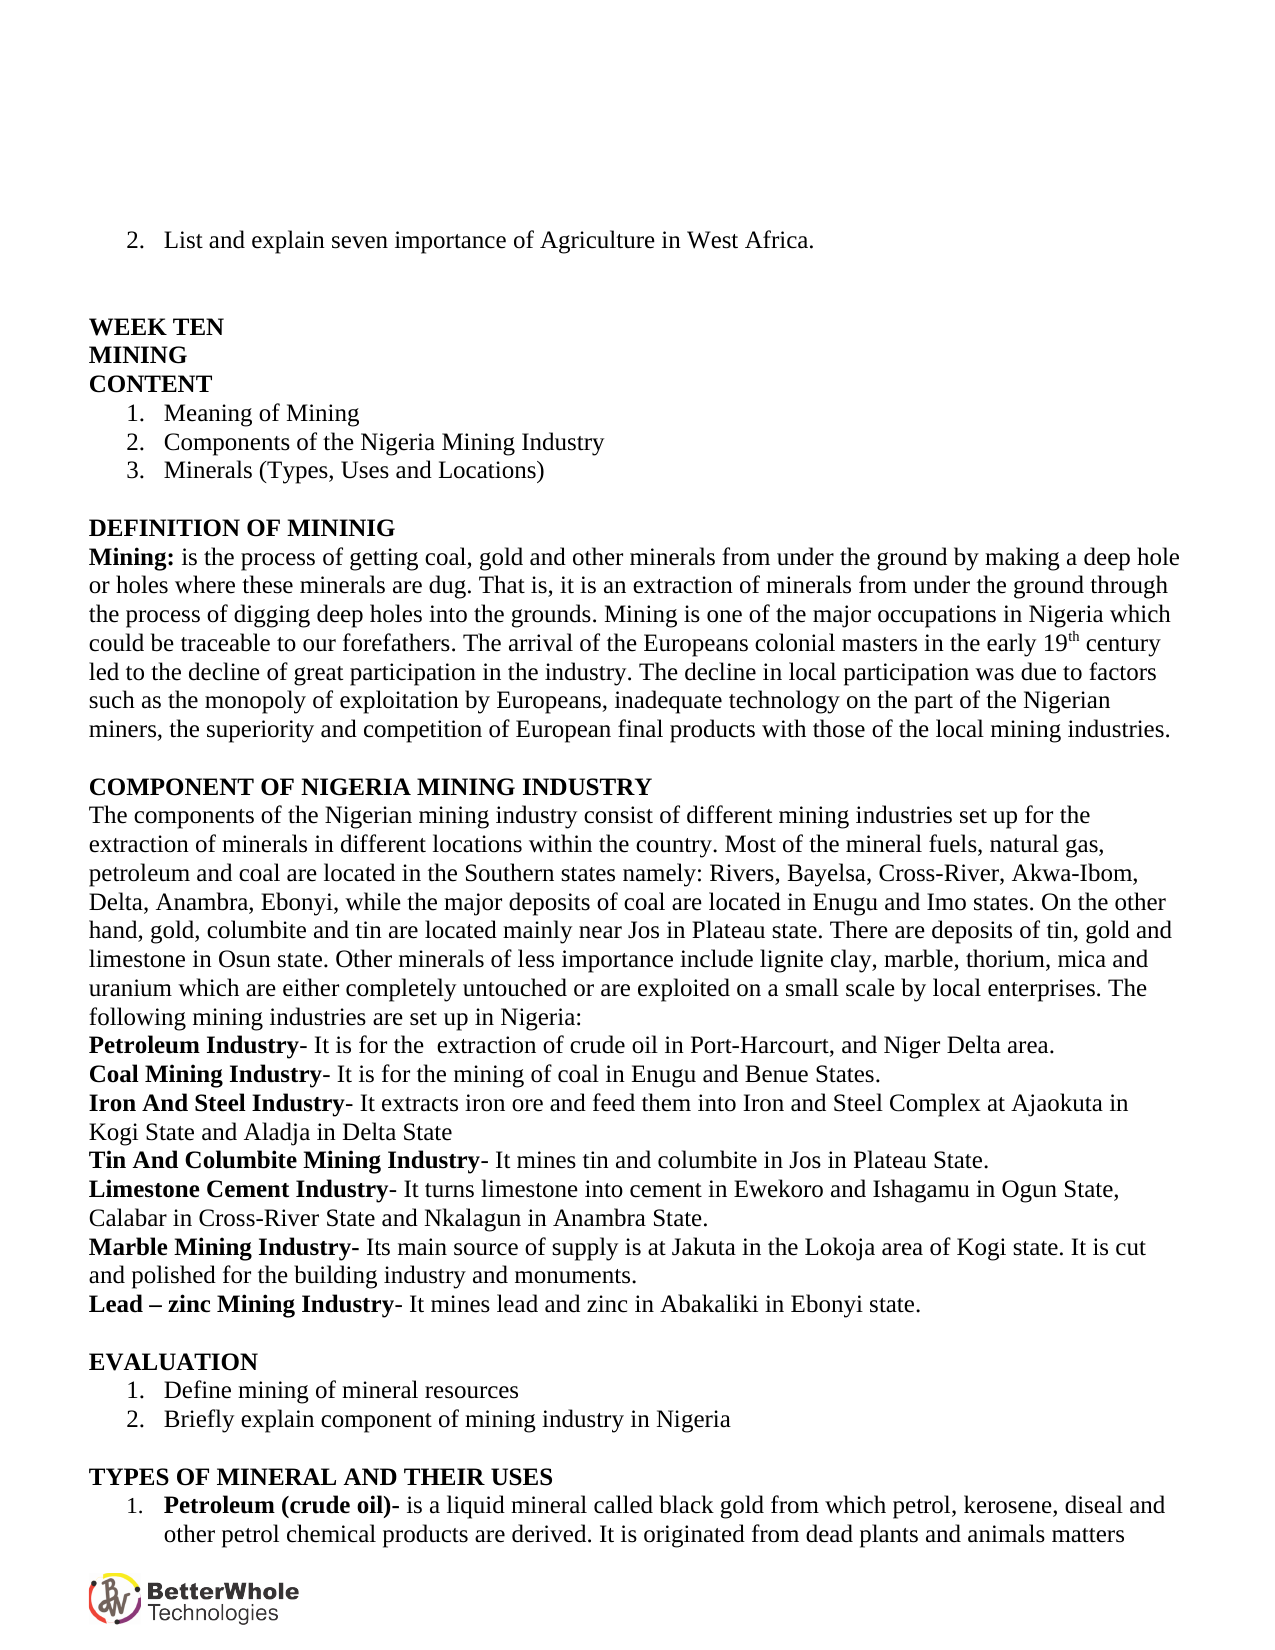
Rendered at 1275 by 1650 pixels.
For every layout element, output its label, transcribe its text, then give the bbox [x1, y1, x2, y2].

text DEFINITION OF MININIG [89, 513, 1181, 542]
text Lead – zinc Mining Industry- It mines lead and zinc in Abakaliki in Ebonyi state. [89, 1289, 1181, 1318]
list Minerals (Types, Uses and Locations) [126, 455, 1181, 484]
text Tin And Columbite Mining Industry- It mines tin and columbite in Jos in Plateau State. [89, 1145, 1181, 1174]
list Briefly explain component of mining industry in Nigeria [126, 1404, 1181, 1433]
text Marble Mining Industry- Its main source of supply is at Jakuta in the Lokoja area of Kogi state. It is cut and polished for the building industry and monuments. [89, 1232, 1181, 1289]
text WEEK TEN [89, 312, 1181, 340]
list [126, 1490, 1181, 1548]
list Define mining of mineral resources [126, 1375, 1181, 1404]
picture [88, 1573, 299, 1625]
text EVALUATION [89, 1347, 1181, 1375]
text Petroleum Industry- It is for the extraction of crude oil in Port-Harcourt, and Niger Delta area. [89, 1030, 1181, 1059]
list Meaning of Mining [126, 398, 1181, 427]
text Iron And Steel Industry- It extracts iron ore and feed them into Iron and Steel Complex at Ajaokuta in Kogi State and Aladja in Delta State [89, 1088, 1181, 1145]
text TYPES OF MINERAL AND THEIR USES [89, 1462, 1181, 1490]
text CONTENT [89, 369, 1181, 398]
text Mining: is the process of getting coal, gold and other minerals from under the ground by making a deep hole or holes where these minerals are dug. That is, it is an extraction of minerals from under the ground through the process of digging deep holes into the grounds. Mining is one of the major occupations in Nigeria which could be traceable to our forefathers. The arrival of the Europeans colonial masters in the early 19th century led to the decline of great participation in the industry. The decline in local participation was due to factors such as the monopoly of exploitation by Europeans, inadequate technology on the part of the Nigerian miners, the superiority and competition of European final products with those of the local mining industries. [89, 542, 1181, 743]
text Limestone Cement Industry- It turns limestone into cement in Ewekoro and Ishagamu in Ogun State, Calabar in Cross-River State and Nkalagun in Anambra State. [89, 1174, 1181, 1232]
text The components of the Nigerian mining industry consist of different mining industries set up for the extraction of minerals in different locations within the country. Most of the mineral fuels, natural gas, petroleum and coal are located in the Southern states namely: Rivers, Bayelsa, Cross-River, Akwa-Ibom, Delta, Anambra, Ebonyi, while the major deposits of coal are located in Enugu and Imo states. On the other hand, gold, columbite and tin are located mainly near Jos in Plateau state. There are deposits of tin, gold and limestone in Osun state. Other minerals of less importance include lignite clay, marble, thorium, mica and uranium which are either completely untouched or are exploited on a small scale by local enterprises. The following mining industries are set up in Nigeria: [89, 800, 1181, 1030]
list Components of the Nigeria Mining Industry [126, 427, 1181, 455]
text COMPONENT OF NIGERIA MINING INDUSTRY [89, 772, 1181, 800]
text Coal Mining Industry- It is for the mining of coal in Enugu and Benue States. [89, 1059, 1181, 1088]
list List and explain seven importance of Agriculture in West Africa. [126, 225, 1181, 254]
text MINING [89, 340, 1181, 369]
